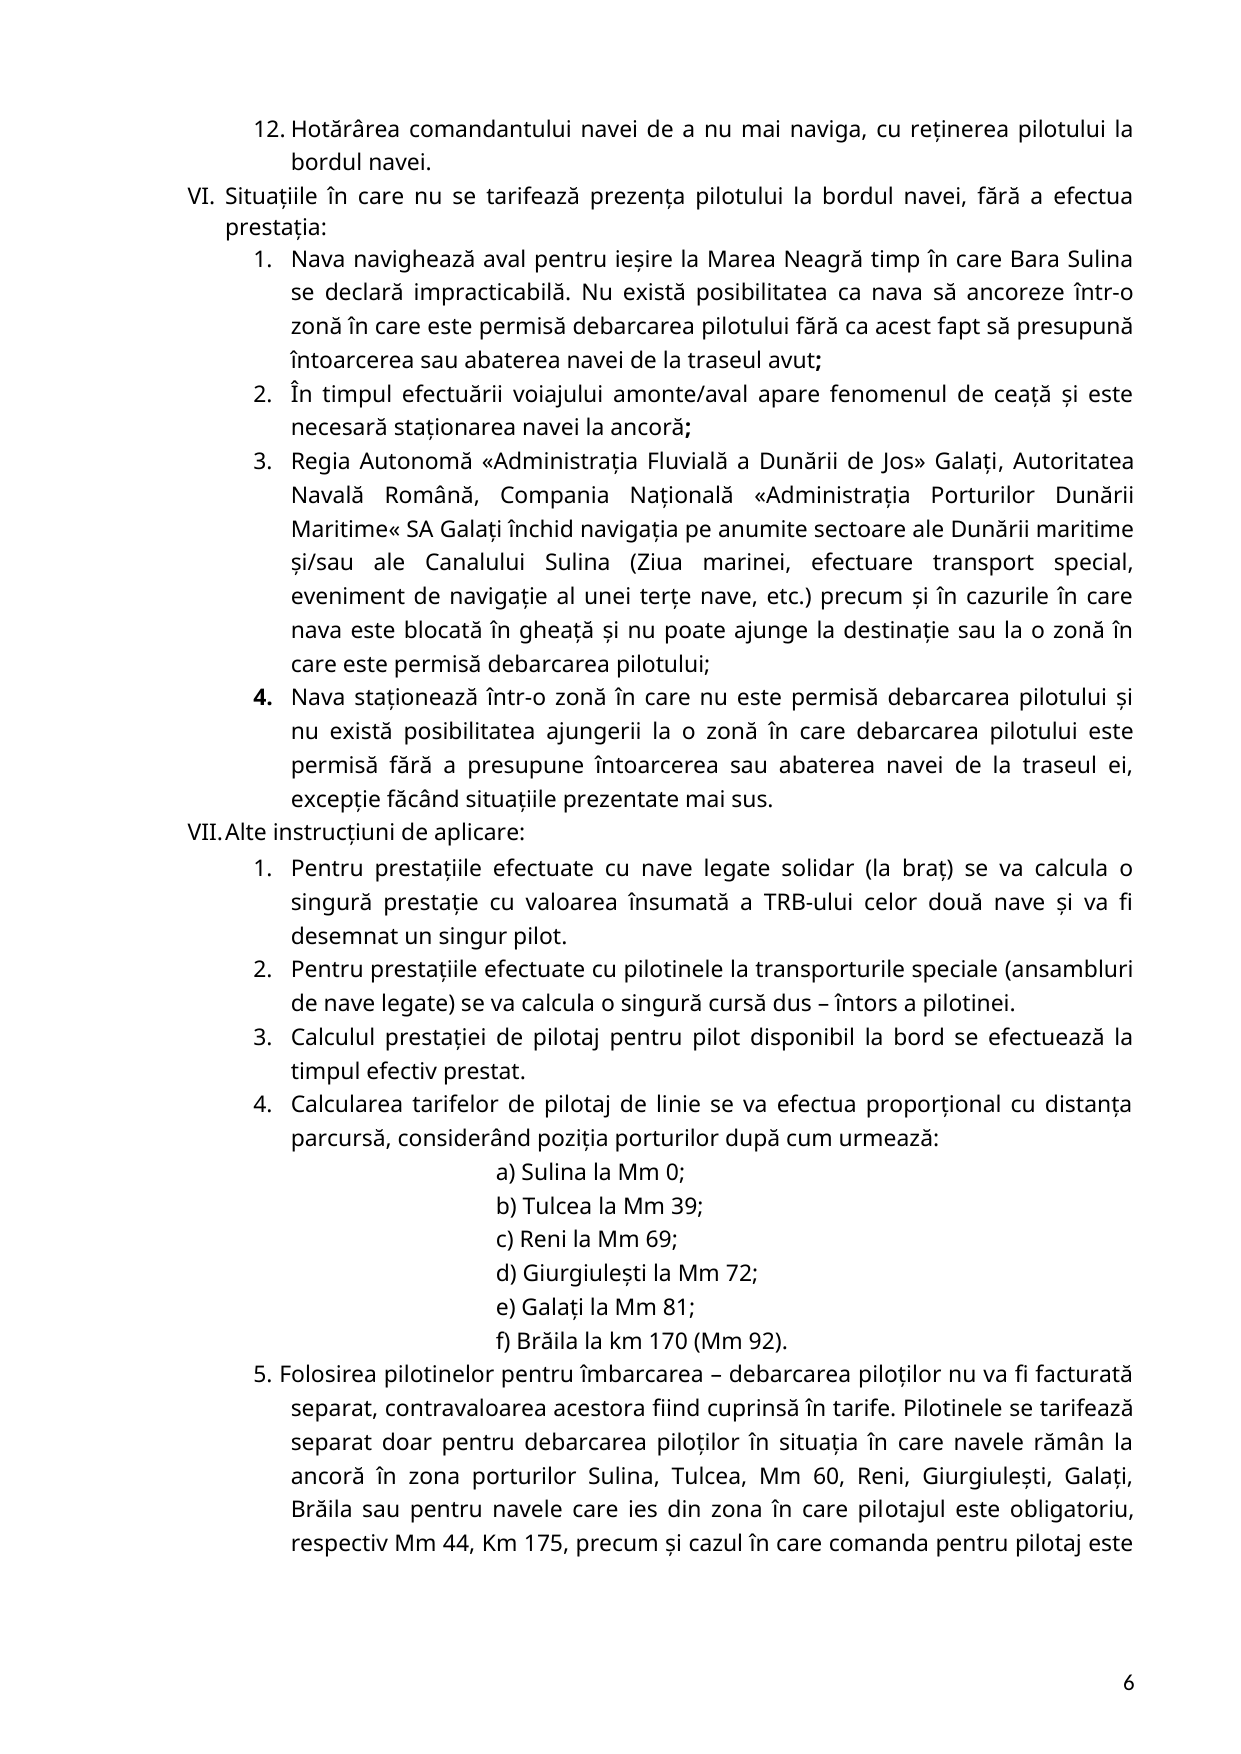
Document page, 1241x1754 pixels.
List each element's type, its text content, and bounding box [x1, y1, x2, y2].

list Alte instrucțiuni de aplicare: [187, 816, 1134, 847]
list Pentru prestațiile efectuate cu pilotinele la transporturile speciale (ansambluri de nave legate) se va calcula o singură cursă dus – întors a pilotinei. [253, 953, 1134, 1018]
list Nava staționează într-o zonă în care nu este permisă debarcarea pilotului și nu există posibilitatea ajungerii la o zonă în care debarcarea pilotului este permisă fără a presupune întoarcerea sau abaterea navei de la traseul ei, excepție făcând situațiile prezentate mai sus. [253, 681, 1134, 814]
list Situațiile în care nu se tarifează prezența pilotului la bordul navei, fără a efectua prestația: [187, 180, 1134, 242]
list Nava navighează aval pentru ieșire la Marea Neagră timp în care Bara Sulina se declară impracticabilă. Nu există posibilitatea ca nava să ancoreze într-o zonă în care este permisă debarcarea pilotului fără ca acest fapt să presupună întoarcerea sau abaterea navei de la traseul avut; [253, 242, 1134, 375]
text c) Reni la Mm 69; [422, 1223, 1134, 1255]
text a) Sulina la Mm 0; [422, 1156, 1134, 1187]
list Calculul prestației de pilotaj pentru pilot disponibil la bord se efectuează la timpul efectiv prestat. [253, 1021, 1134, 1086]
list Regia Autonomă «Administrația Fluvială a Dunării de Jos» Galați, Autoritatea Navală Română, Compania Națională «Administrația Porturilor Dunării Maritime« SA Galați închid navigația pe anumite sectoare ale Dunării maritime și/sau ale Canalului Sulina (Ziua marinei, efectuare transport special, eveniment de navigație al unei terțe nave, etc.) precum și în cazurile în care nava este blocată în gheață și nu poate ajunge la destinație sau la o zonă în care este permisă debarcarea pilotului; [253, 445, 1134, 679]
text f) Brăila la km 170 (Mm 92). [422, 1325, 1134, 1356]
text d) Giurgiulești la Mm 72; [422, 1257, 1134, 1288]
list În timpul efectuării voiajului amonte/aval apare fenomenul de ceață și este necesară staționarea navei la ancoră; [253, 377, 1134, 442]
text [253, 1358, 1134, 1558]
list Calcularea tarifelor de pilotaj de linie se va efectua proporțional cu distanța parcursă, considerând poziția porturilor după cum urmează: [253, 1088, 1134, 1153]
text b) Tulcea la Mm 39; [422, 1190, 1134, 1221]
list Hotărârea comandantului navei de a nu mai naviga, cu reținerea pilotului la bordul navei. [253, 112, 1134, 177]
list Pentru prestațiile efectuate cu nave legate solidar (la braț) se va calcula o singură prestație cu valoarea însumată a TRB-ului celor două nave și va fi desemnat un singur pilot. [253, 852, 1134, 951]
text e) Galați la Mm 81; [422, 1291, 1134, 1322]
